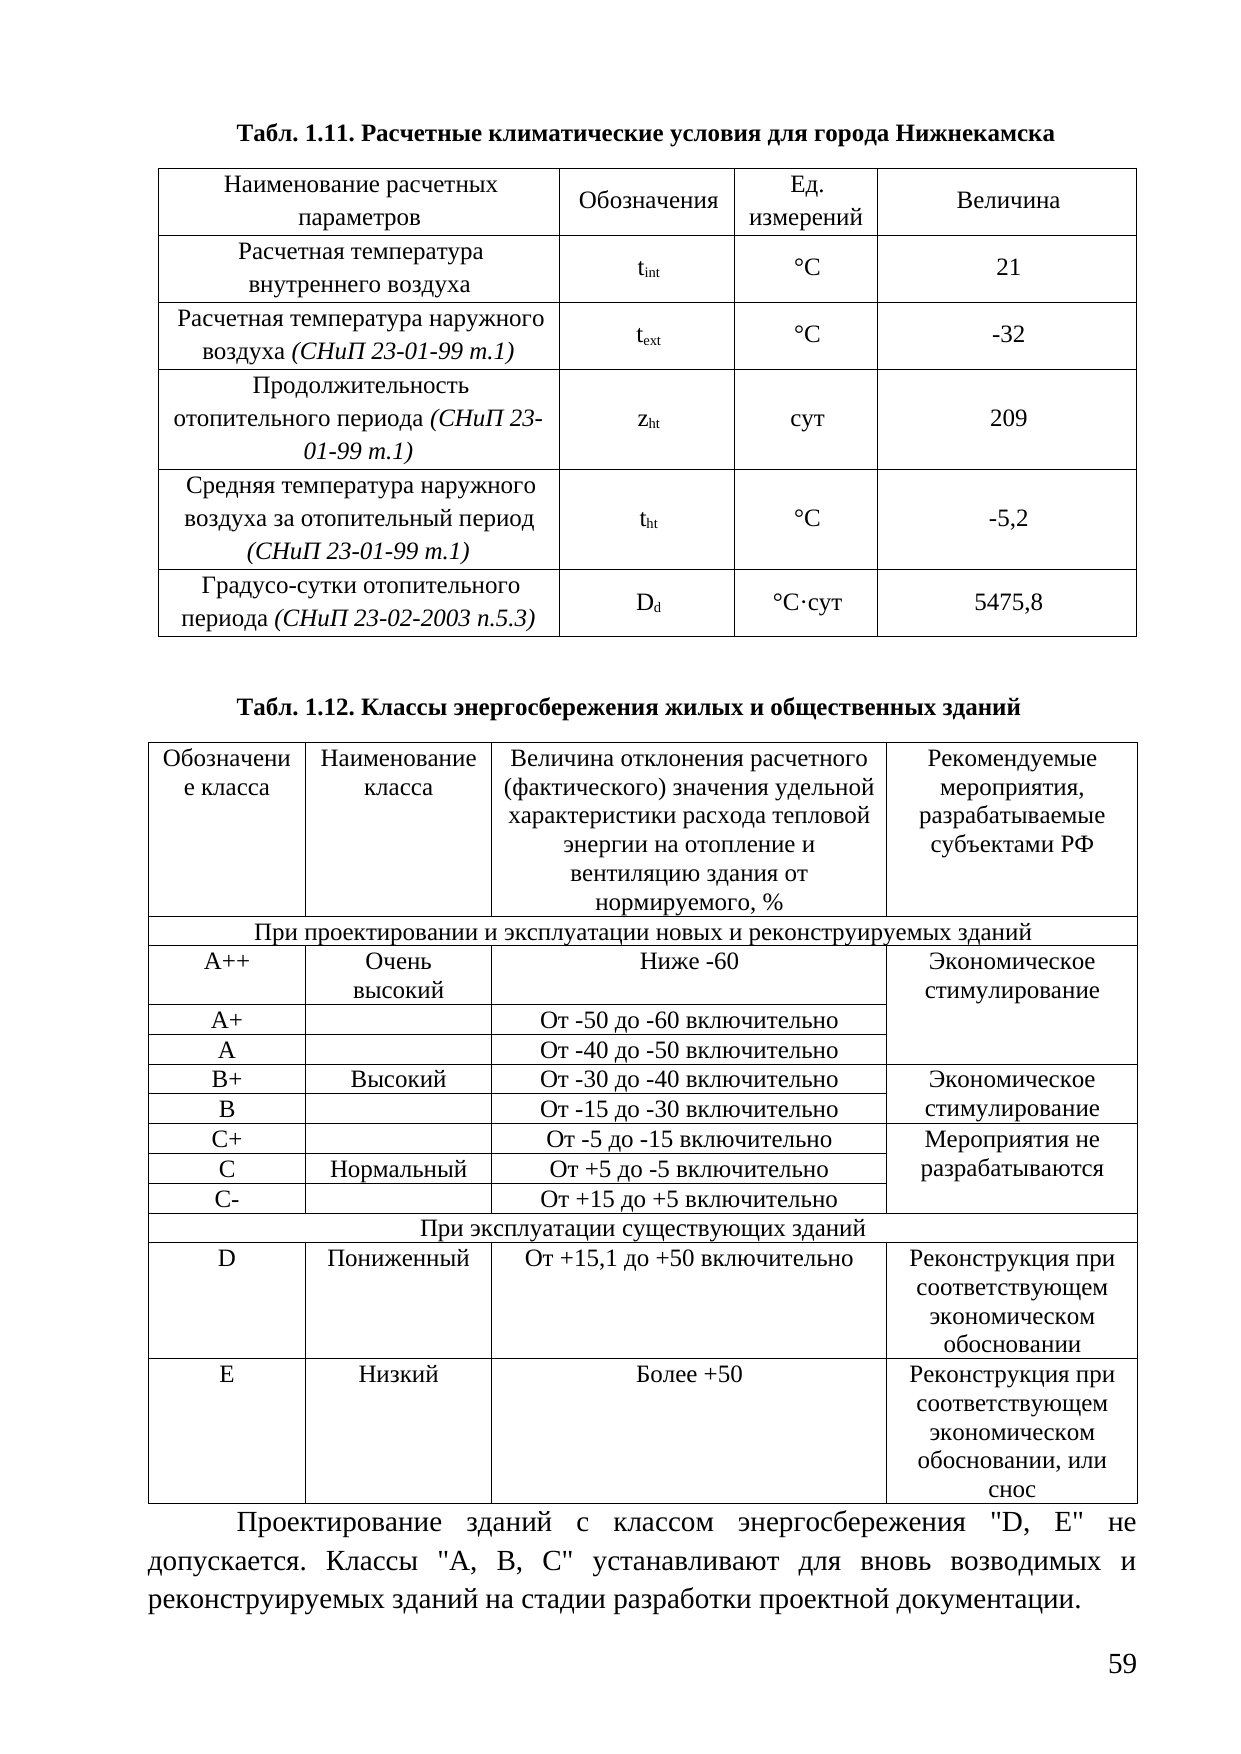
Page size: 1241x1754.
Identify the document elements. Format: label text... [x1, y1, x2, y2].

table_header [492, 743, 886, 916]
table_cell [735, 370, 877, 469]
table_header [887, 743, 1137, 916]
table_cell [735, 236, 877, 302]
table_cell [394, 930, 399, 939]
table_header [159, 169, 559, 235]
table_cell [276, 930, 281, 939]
text Проектирование зданий с классом энергосбережения "D, Е" не допускается. Классы "А, В, С" устанавливают для вновь возводимых и реконструируемых зданий на стадии разработки проектной документации. [148, 1504, 1137, 1615]
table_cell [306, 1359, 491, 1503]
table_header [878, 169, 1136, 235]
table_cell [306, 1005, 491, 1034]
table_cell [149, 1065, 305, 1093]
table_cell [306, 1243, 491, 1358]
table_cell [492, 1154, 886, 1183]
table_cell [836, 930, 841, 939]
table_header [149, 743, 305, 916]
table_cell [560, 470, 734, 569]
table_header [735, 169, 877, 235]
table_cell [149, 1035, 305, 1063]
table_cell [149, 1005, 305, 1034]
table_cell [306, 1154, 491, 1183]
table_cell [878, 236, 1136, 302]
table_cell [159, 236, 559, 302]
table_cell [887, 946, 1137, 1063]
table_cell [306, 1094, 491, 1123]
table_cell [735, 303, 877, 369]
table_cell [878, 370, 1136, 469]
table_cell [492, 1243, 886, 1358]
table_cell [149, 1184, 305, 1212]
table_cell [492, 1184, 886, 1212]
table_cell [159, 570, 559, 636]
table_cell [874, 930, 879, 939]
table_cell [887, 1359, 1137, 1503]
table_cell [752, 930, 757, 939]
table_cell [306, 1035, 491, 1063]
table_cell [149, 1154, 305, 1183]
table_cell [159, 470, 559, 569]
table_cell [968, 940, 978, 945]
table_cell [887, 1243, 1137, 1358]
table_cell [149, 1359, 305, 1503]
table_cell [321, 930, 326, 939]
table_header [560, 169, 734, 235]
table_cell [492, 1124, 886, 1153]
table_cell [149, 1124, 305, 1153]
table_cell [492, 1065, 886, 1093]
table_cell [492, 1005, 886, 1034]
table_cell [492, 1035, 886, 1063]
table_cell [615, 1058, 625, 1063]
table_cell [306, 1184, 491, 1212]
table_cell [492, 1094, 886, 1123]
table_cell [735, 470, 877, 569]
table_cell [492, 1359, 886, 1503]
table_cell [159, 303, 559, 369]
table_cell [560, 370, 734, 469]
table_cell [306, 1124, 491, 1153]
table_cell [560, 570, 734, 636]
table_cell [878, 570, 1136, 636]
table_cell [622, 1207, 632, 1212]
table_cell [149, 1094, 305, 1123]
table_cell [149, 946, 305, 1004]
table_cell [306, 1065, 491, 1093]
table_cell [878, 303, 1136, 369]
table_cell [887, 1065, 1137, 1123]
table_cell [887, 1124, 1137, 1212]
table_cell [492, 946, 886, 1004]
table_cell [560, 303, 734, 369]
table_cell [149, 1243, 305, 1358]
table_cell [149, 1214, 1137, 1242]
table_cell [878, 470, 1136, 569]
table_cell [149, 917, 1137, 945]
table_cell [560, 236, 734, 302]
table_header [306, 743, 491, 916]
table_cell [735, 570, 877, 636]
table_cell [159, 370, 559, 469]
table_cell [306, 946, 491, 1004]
